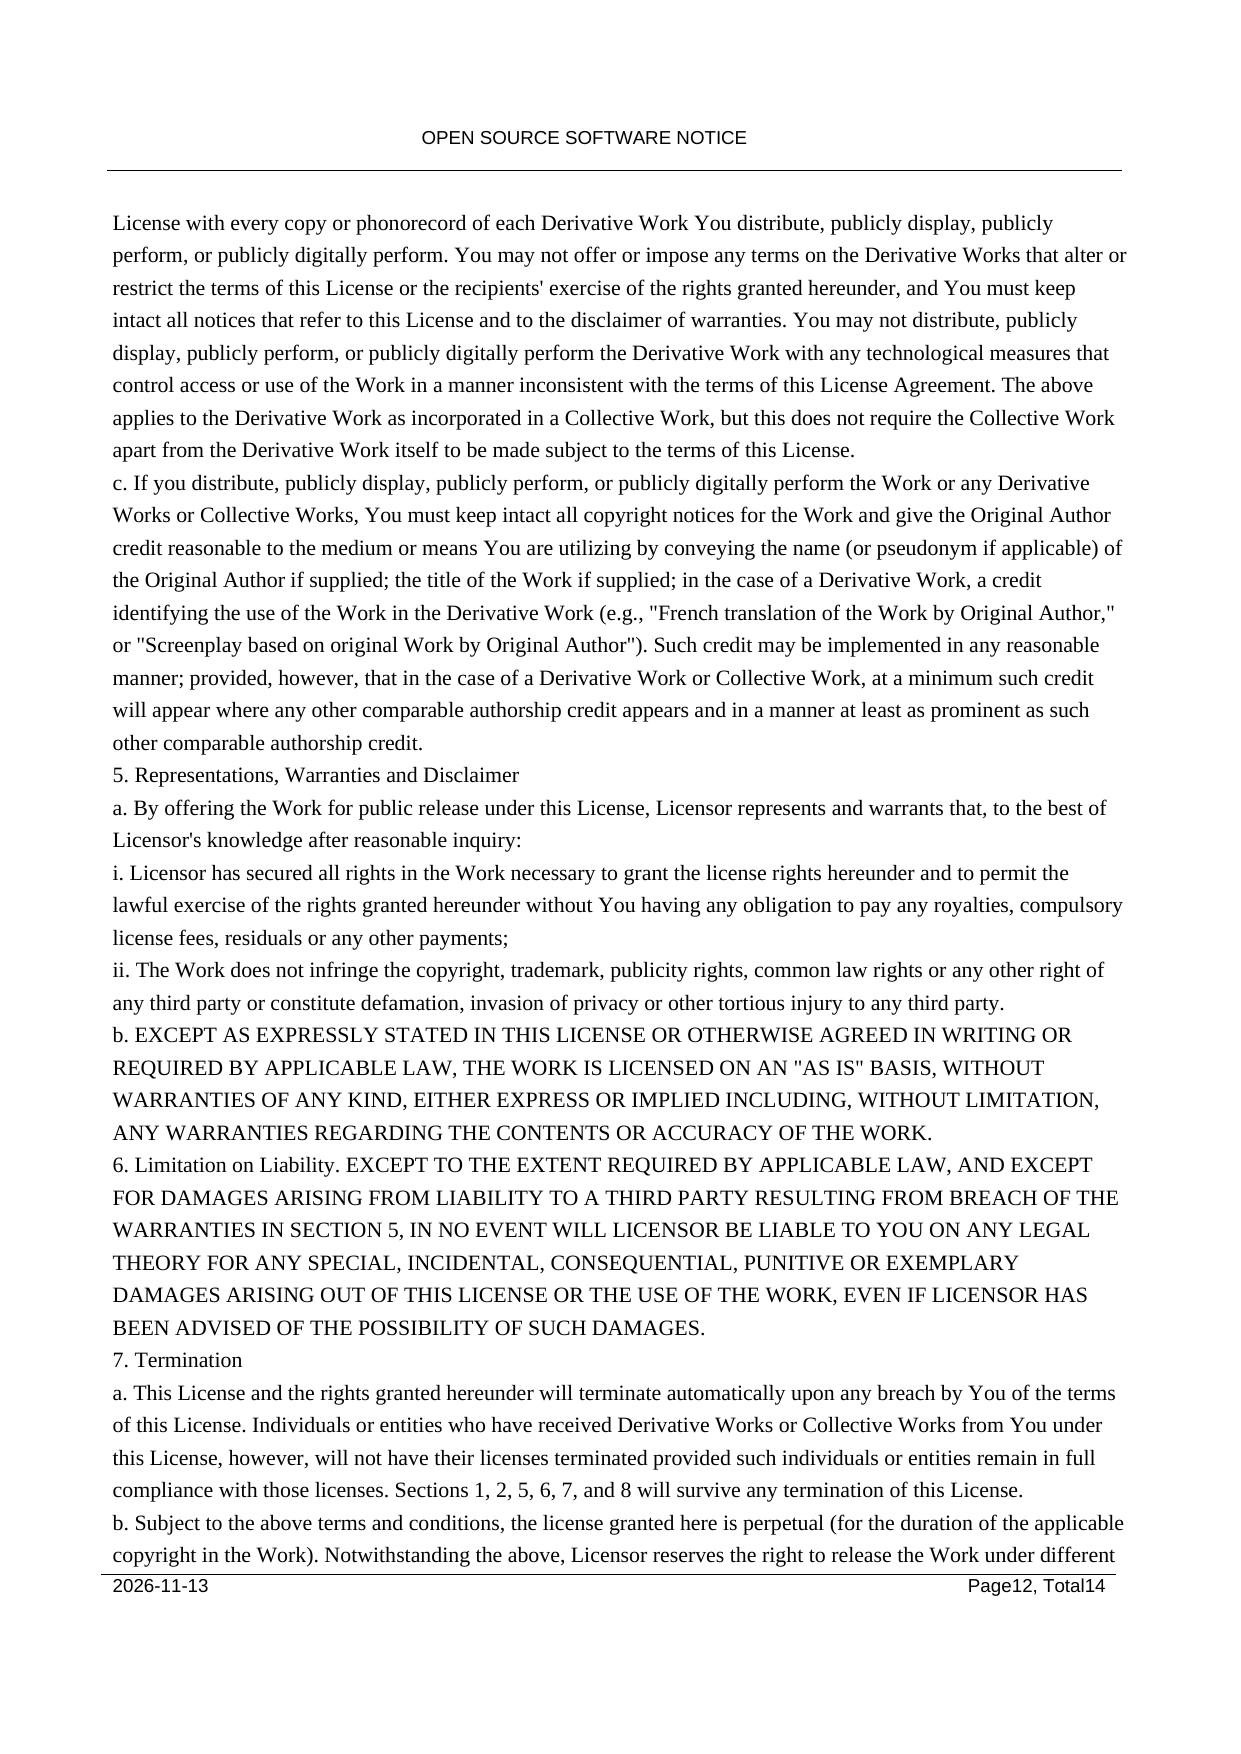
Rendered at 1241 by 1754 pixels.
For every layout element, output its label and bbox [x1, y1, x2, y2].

text [112, 206, 1128, 1571]
